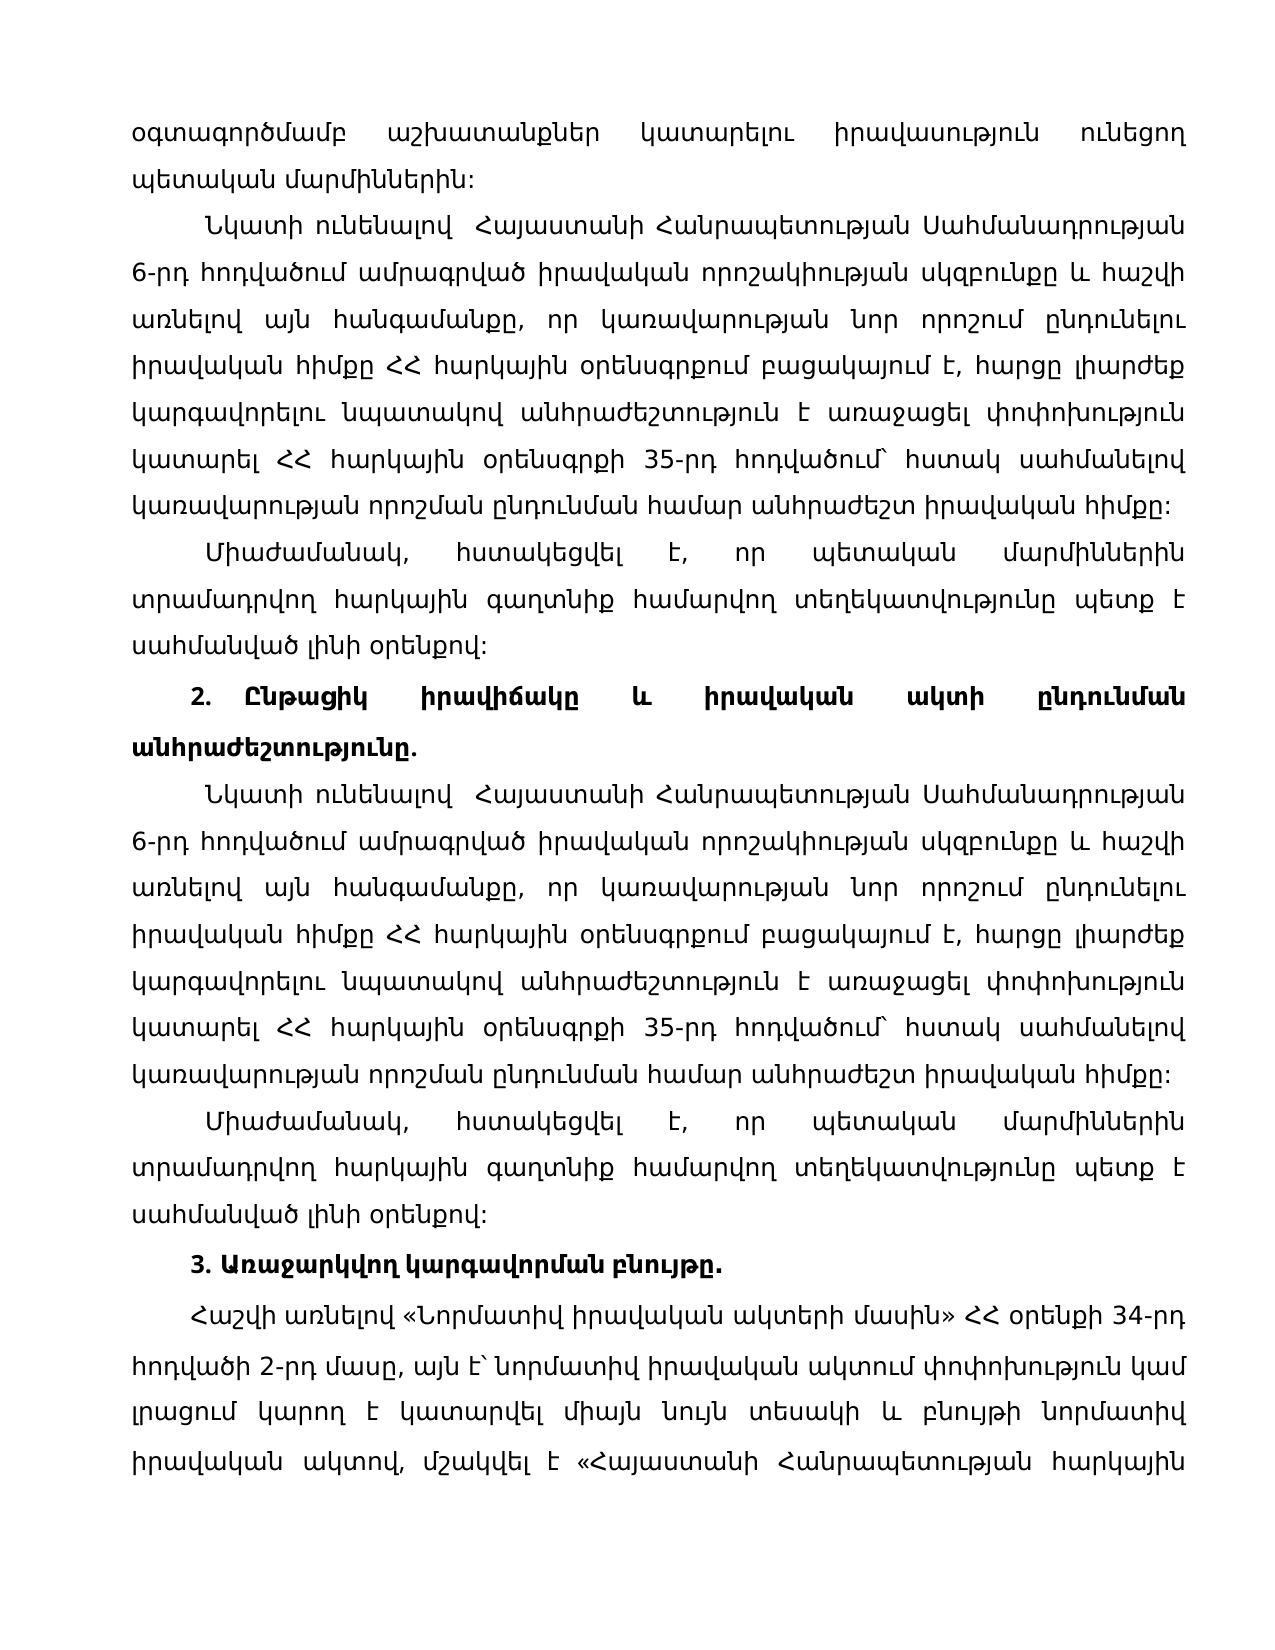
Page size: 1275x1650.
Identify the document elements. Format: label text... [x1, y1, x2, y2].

text Նկատի ունենալով Հայաստանի Հանրապետության Սահմանադրության 6-րդ հոդվածում ամրագրված իրավական որոշակիության սկզբունքը և հաշվի առնելով այն հանգամանքը, որ կառավարության նոր որոշում ընդունելու իրավական հիմքը ՀՀ հարկային օրենսգրքում բացակայում է, հարցը լիարժեք կարգավորելու նպատակով անհրաժեշտություն է առաջացել փոփոխություն կատարել ՀՀ հարկային օրենսգրքի 35-րդ հոդվածում՝ հստակ սահմանելով կառավարության որոշման ընդունման համար անհրաժեշտ իրավական հիմքը: [131, 780, 1186, 1089]
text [131, 118, 1186, 194]
list Ընթացիկ իրավիճակը և իրավական ակտի ընդունման անհրաժեշտությունը. [131, 678, 1186, 763]
text Միաժամանակ, հստակեցվել է, որ պետական մարմիններին տրամադրվող հարկային գաղտնիք համարվող տեղեկատվությունը պետք է սահմանված լինի օրենքով: [131, 538, 1186, 661]
text Միաժամանակ, հստակեցվել է, որ պետական մարմիններին տրամադրվող հարկային գաղտնիք համարվող տեղեկատվությունը պետք է սահմանված լինի օրենքով: [131, 1107, 1186, 1229]
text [131, 1298, 1186, 1478]
text Նկատի ունենալով Հայաստանի Հանրապետության Սահմանադրության 6-րդ հոդվածում ամրագրված իրավական որոշակիության սկզբունքը և հաշվի առնելով այն հանգամանքը, որ կառավարության նոր որոշում ընդունելու իրավական հիմքը ՀՀ հարկային օրենսգրքում բացակայում է, հարցը լիարժեք կարգավորելու նպատակով անհրաժեշտություն է առաջացել փոփոխություն կատարել ՀՀ հարկային օրենսգրքի 35-րդ հոդվածում՝ հստակ սահմանելով կառավարության որոշման ընդունման համար անհրաժեշտ իրավական հիմքը: [131, 211, 1186, 521]
list Առաջարկվող կարգավորման բնույթը․ [190, 1247, 1186, 1281]
